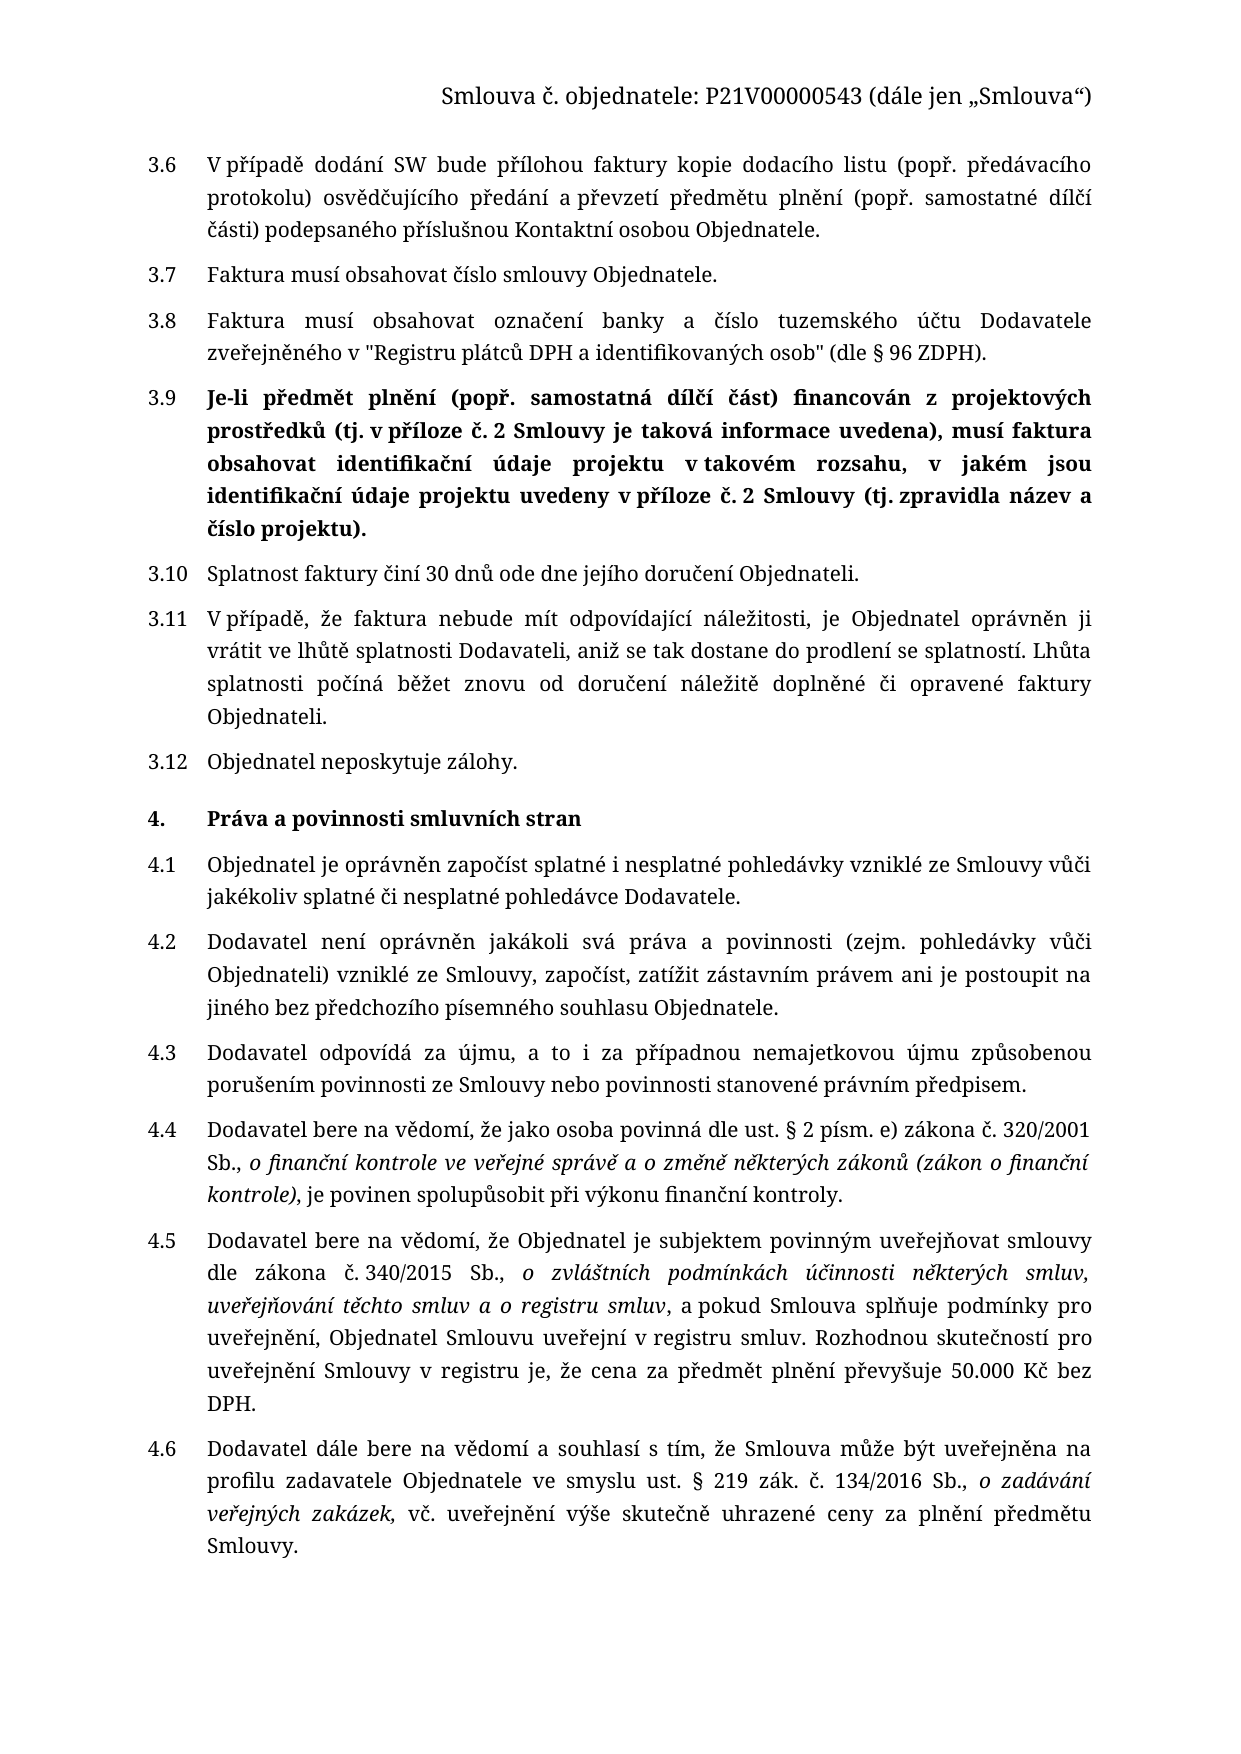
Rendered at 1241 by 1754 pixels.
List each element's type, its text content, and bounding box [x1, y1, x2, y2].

list Faktura musí obsahovat číslo smlouvy Objednatele. [148, 261, 1092, 289]
list Dodavatel bere na vědomí, že Objednatel je subjektem povinným uveřejňovat smlouvy dle zákona č. 340/2015 Sb., o zvláštních podmínkách účinnosti některých smluv, uveřejňování těchto smluv a o registru smluv, a pokud Smlouva splňuje podmínky pro uveřejnění, Objednatel Smlouvu uveřejní v registru smluv. Rozhodnou skutečností pro uveřejnění Smlouvy v registru je, že cena za předmět plnění převyšuje 50.000 Kč bez DPH. [148, 1226, 1092, 1417]
list Objednatel je oprávněn započíst splatné i nesplatné pohledávky vzniklé ze Smlouvy vůči jakékoliv splatné či nesplatné pohledávce Dodavatele. [148, 850, 1092, 911]
list Dodavatel bere na vědomí, že jako osoba povinná dle ust. § 2 písm. e) zákona č. 320/2001 Sb., o finanční kontrole ve veřejné správě a o změně některých zákonů (zákon o finanční kontrole), je povinen spolupůsobit při výkonu finanční kontroly. [148, 1115, 1092, 1209]
list V případě dodání SW bude přílohou faktury kopie dodacího listu (popř. předávacího protokolu) osvědčujícího předání a převzetí předmětu plnění (popř. samostatné dílčí části) podepsaného příslušnou Kontaktní osobou Objednatele. [148, 150, 1092, 244]
list Splatnost faktury činí 30 dnů ode dne jejího doručení Objednateli. [148, 559, 1092, 587]
list Dodavatel dále bere na vědomí a souhlasí s tím, že Smlouva může být uveřejněna na profilu zadavatele Objednatele ve smyslu ust. § 219 zák. č. 134/2016 Sb., o zadávání veřejných zakázek, vč. uveřejnění výše skutečně uhrazené ceny za plnění předmětu Smlouvy. [148, 1434, 1092, 1560]
list V případě, že faktura nebude mít odpovídající náležitosti, je Objednatel oprávněn ji vrátit ve lhůtě splatnosti Dodavateli, aniž se tak dostane do prodlení se splatností. Lhůta splatnosti počíná běžet znovu od doručení náležitě doplněné či opravené faktury Objednateli. [148, 604, 1092, 730]
list Faktura musí obsahovat označení banky a číslo tuzemského účtu Dodavatele zveřejněného v "Registru plátců DPH a identifikovaných osob" (dle § 96 ZDPH). [148, 306, 1092, 367]
list Dodavatel odpovídá za újmu, a to i za případnou nemajetkovou újmu způsobenou porušením povinnosti ze Smlouvy nebo povinnosti stanovené právním předpisem. [148, 1038, 1092, 1099]
list Práva a povinnosti smluvních stran [148, 804, 1092, 833]
list Je-li předmět plnění (popř. samostatná dílčí část) financován z projektových prostředků (tj. v příloze č. 2 Smlouvy je taková informace uvedena), musí faktura obsahovat identifikační údaje projektu v takovém rozsahu, v jakém jsou identifikační údaje projektu uvedeny v příloze č. 2 Smlouvy (tj. zpravidla název a číslo projektu). [148, 383, 1092, 542]
list Objednatel neposkytuje zálohy. [148, 747, 1092, 775]
list Dodavatel není oprávněn jakákoli svá práva a povinnosti (zejm. pohledávky vůči Objednateli) vzniklé ze Smlouvy, započíst, zatížit zástavním právem ani je postoupit na jiného bez předchozího písemného souhlasu Objednatele. [148, 927, 1092, 1021]
